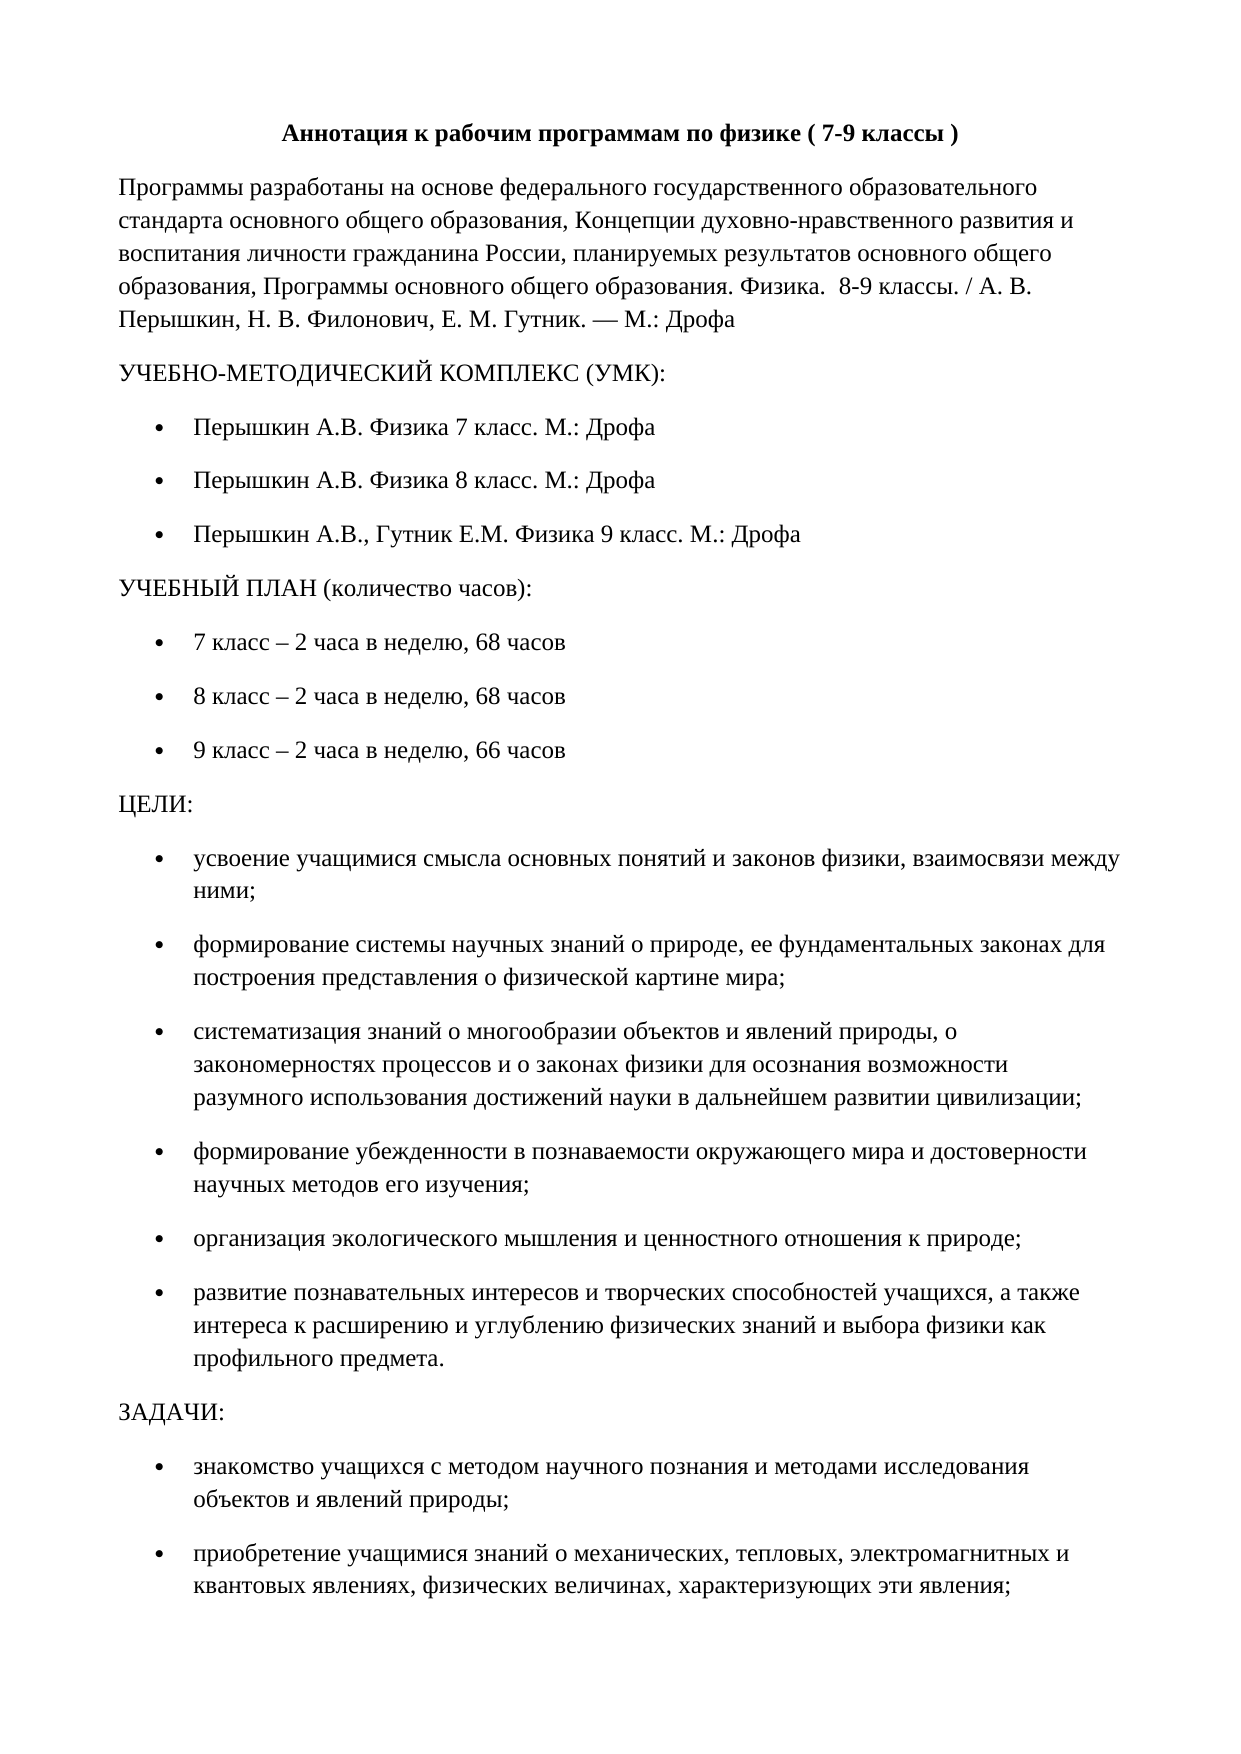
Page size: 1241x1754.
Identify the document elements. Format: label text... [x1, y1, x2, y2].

list 7 класс – 2 часа в неделю, 68 часов [156, 627, 1122, 656]
list систематизация знаний о многообразии объектов и явлений природы, о закономерностях процессов и о законах физики для осознания возможности разумного использования достижений науки в дальнейшем развитии цивилизации; [156, 1016, 1122, 1111]
list формирование системы научных знаний о природе, ее фундаментальных законах для построения представления о физической картине мира; [156, 929, 1122, 991]
list организация экологического мышления и ценностного отношения к природе; [156, 1223, 1122, 1252]
list знакомство учащихся с методом научного познания и методами исследования объектов и явлений природы; [156, 1451, 1122, 1512]
list Перышкин А.В., Гутник Е.М. Физика 9 класс. М.: Дрофа [156, 519, 1122, 548]
list усвоение учащимися смысла основных понятий и законов физики, взаимосвязи между ними; [156, 843, 1122, 904]
text Аннотация к рабочим программам по физике ( 7-9 классы ) [118, 118, 1122, 147]
text ЦЕЛИ: [118, 789, 1122, 817]
list приобретение учащимися знаний о механических, тепловых, электромагнитных и квантовых явлениях, физических величинах, характеризующих эти явления; [156, 1538, 1122, 1599]
list 8 класс – 2 часа в неделю, 68 часов [156, 681, 1122, 710]
list Перышкин А.В. Физика 8 класс. М.: Дрофа [156, 466, 1122, 494]
text Программы разработаны на основе федерального государственного образовательного стандарта основного общего образования, Концепции духовно-нравственного развития и воспитания личности гражданина России, планируемых результатов основного общего образования, Программы основного общего образования. Физика. 8-9 классы. / А. В. Перышкин, Н. В. Филонович, Е. М. Гутник. — М.: Дрофа [118, 172, 1122, 333]
list формирование убежденности в познаваемости окружающего мира и достоверности научных методов его изучения; [156, 1136, 1122, 1198]
list Перышкин А.В. Физика 7 класс. М.: Дрофа [156, 412, 1122, 441]
text УЧЕБНО-МЕТОДИЧЕСКИЙ КОМПЛЕКС (УМК): [118, 358, 1122, 387]
text ЗАДАЧИ: [118, 1397, 1122, 1426]
text УЧЕБНЫЙ ПЛАН (количество часов): [118, 573, 1122, 602]
list 9 класс – 2 часа в неделю, 66 часов [156, 735, 1122, 764]
list развитие познавательных интересов и творческих способностей учащихся, а также интереса к расширению и углублению физических знаний и выбора физики как профильного предмета. [156, 1277, 1122, 1372]
